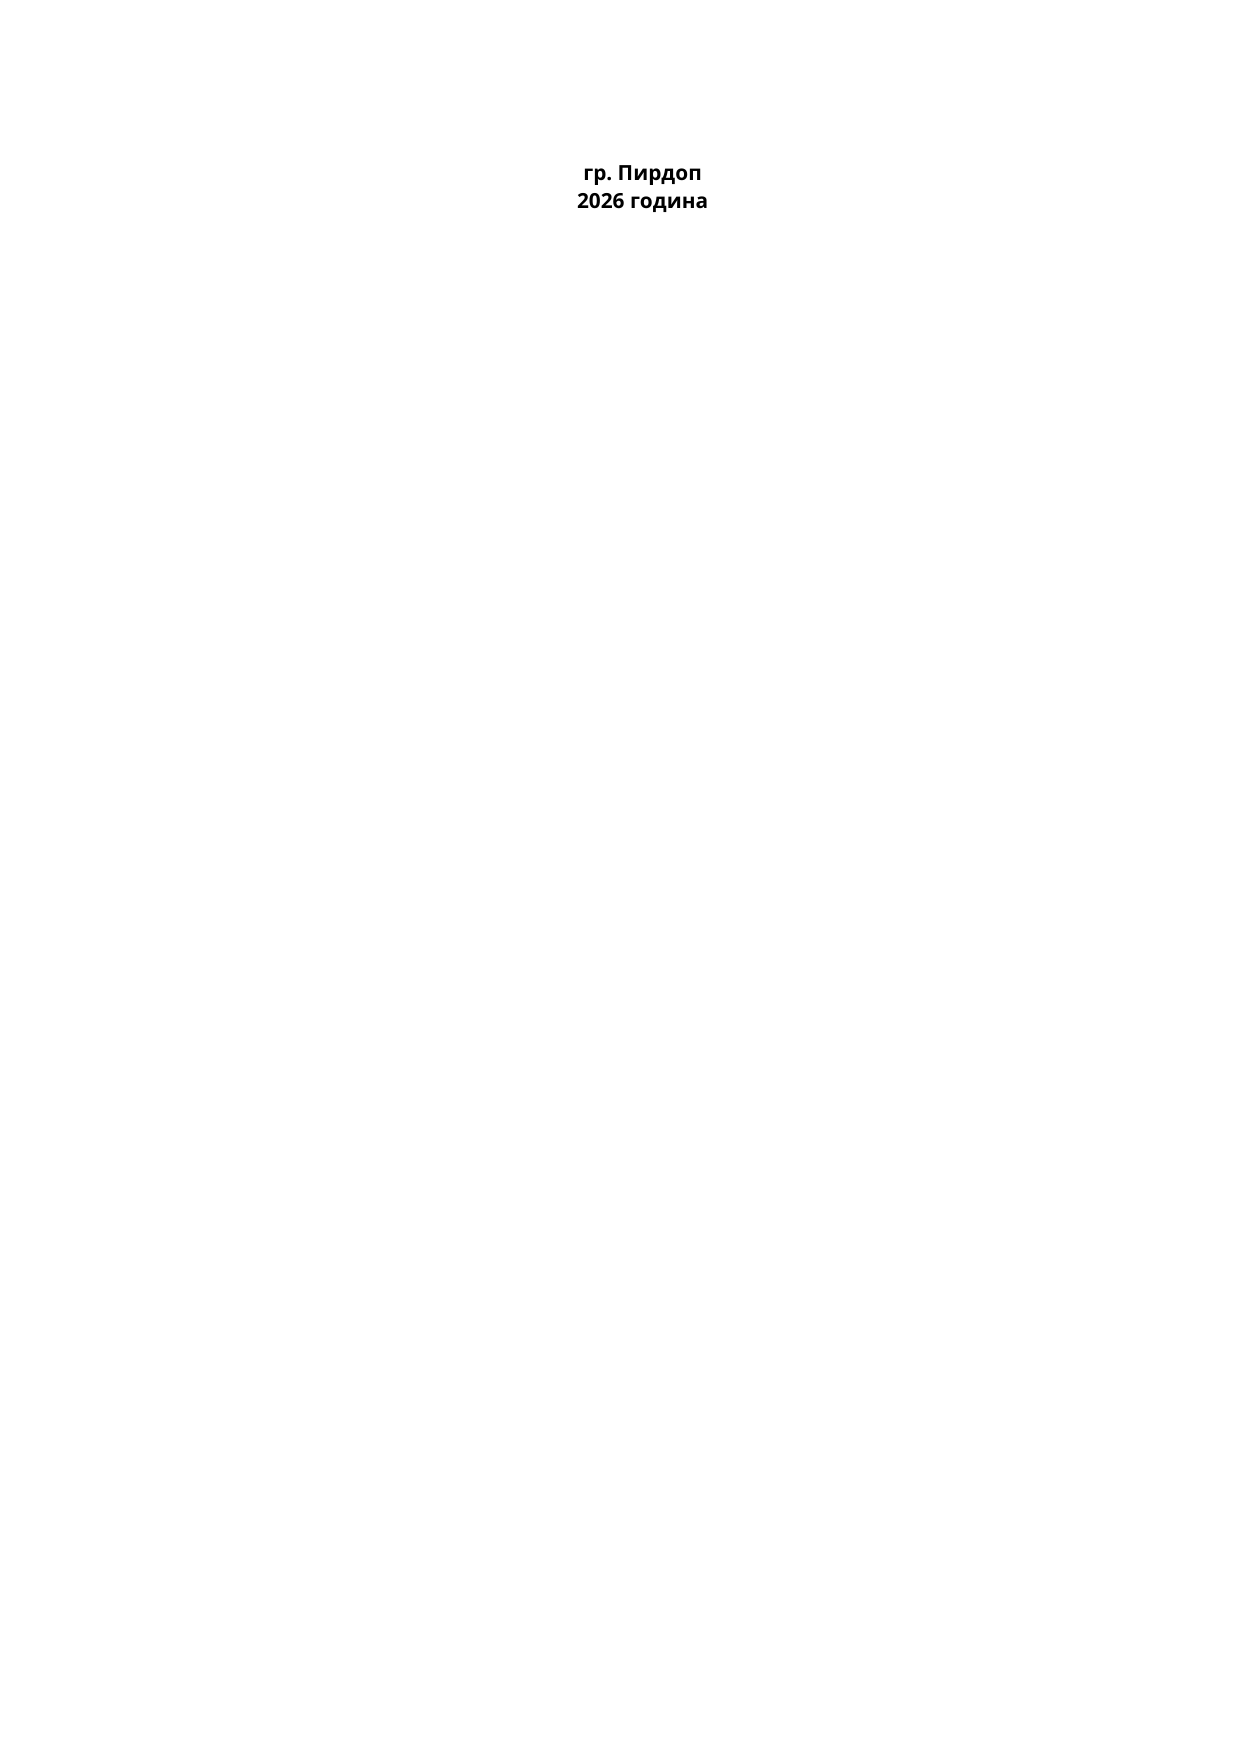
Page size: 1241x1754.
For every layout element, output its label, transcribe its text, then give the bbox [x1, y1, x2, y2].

text гр. Пирдоп [103, 158, 1181, 187]
text 2026 година [103, 187, 1181, 215]
